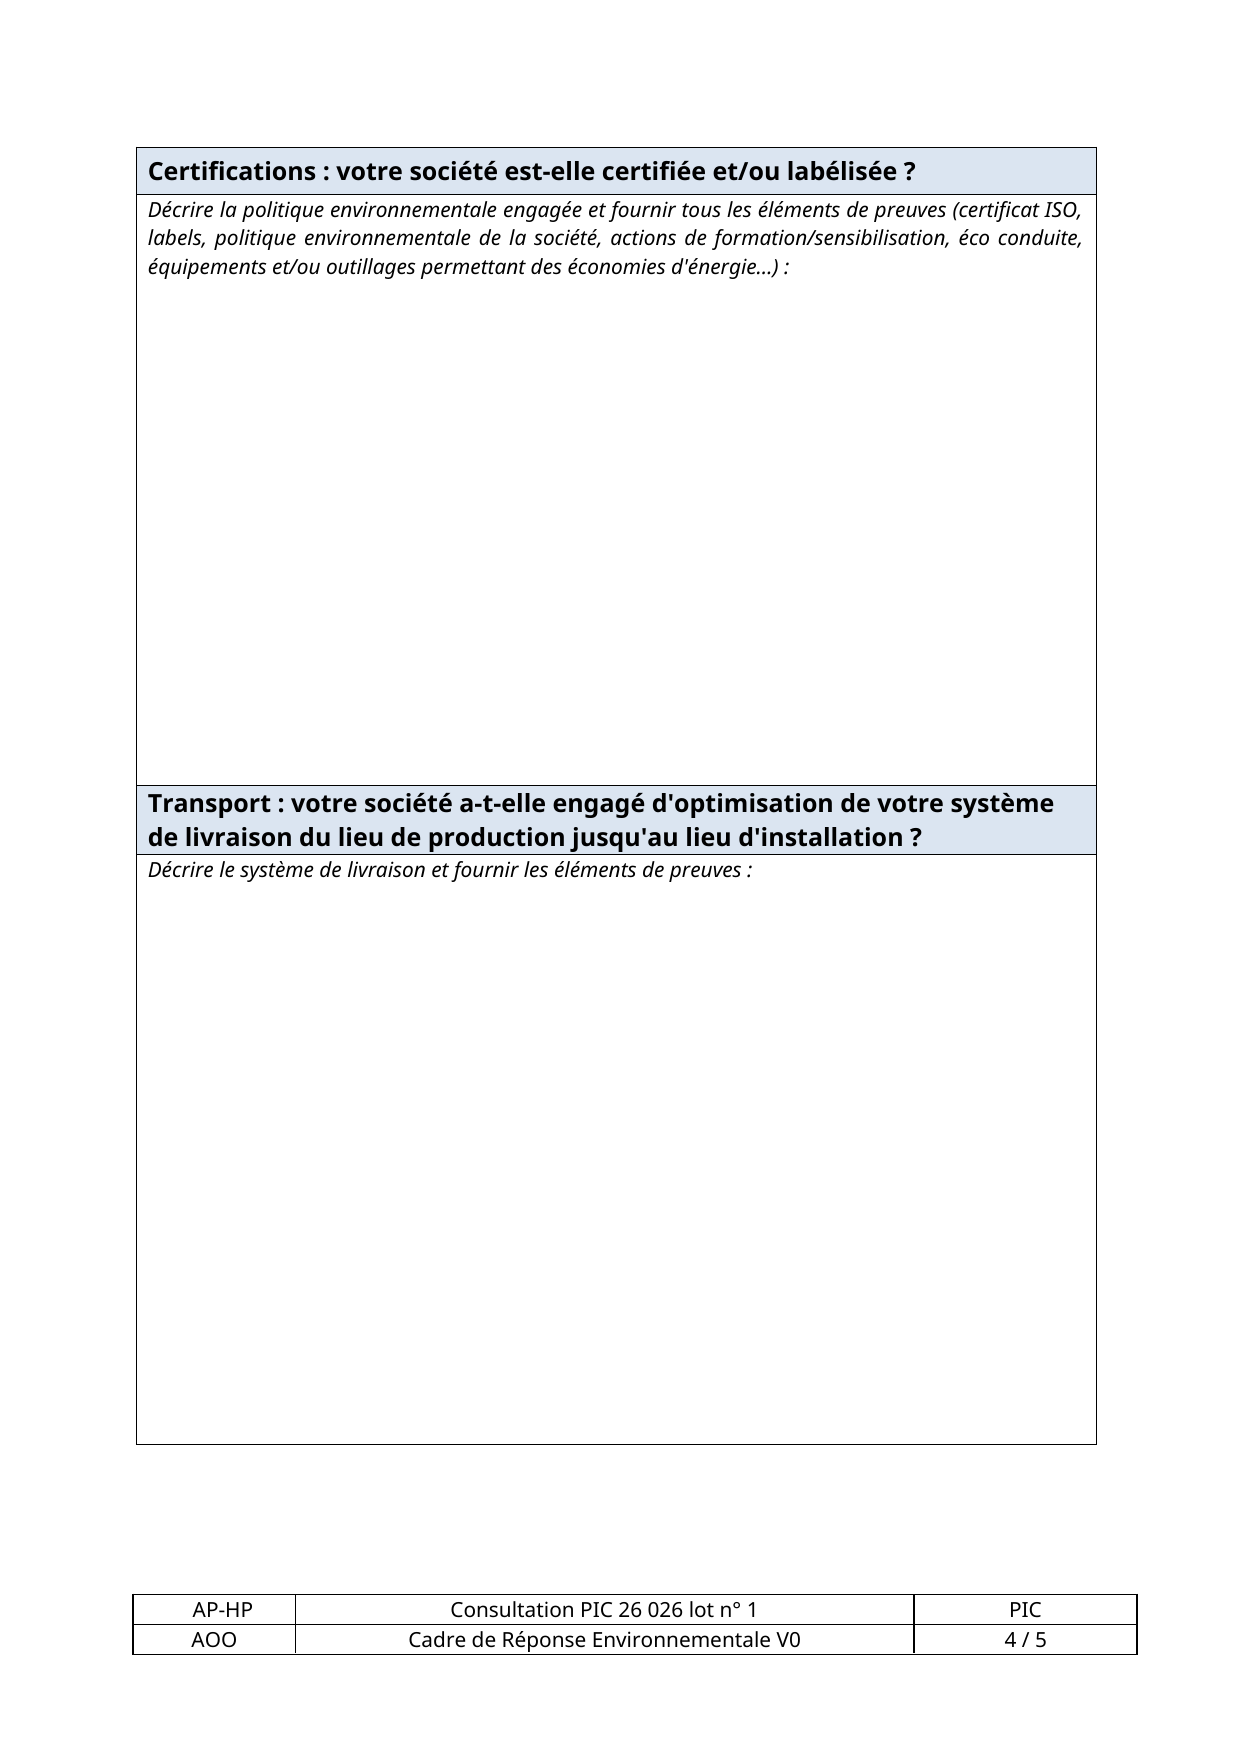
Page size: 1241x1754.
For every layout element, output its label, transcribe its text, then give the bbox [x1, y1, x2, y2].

table_cell Décrire la politique environnementale engagée et fournir tous les éléments de preuves (certificat ISO, labels, politique environnementale de la société, actions de formation/sensibilisation, éco conduite, équipements et/ou outillages permettant des économies d'énergie…) : [137, 195, 1096, 784]
table_cell Transport : votre société a-t-elle engagé d'optimisation de votre système de livraison du lieu de production jusqu'au lieu d'installation ? [137, 786, 1096, 854]
table_header Certifications : votre société est-elle certifiée et/ou labélisée ? [137, 148, 1096, 194]
table_cell Décrire le système de livraison et fournir les éléments de preuves : [137, 855, 1096, 1444]
